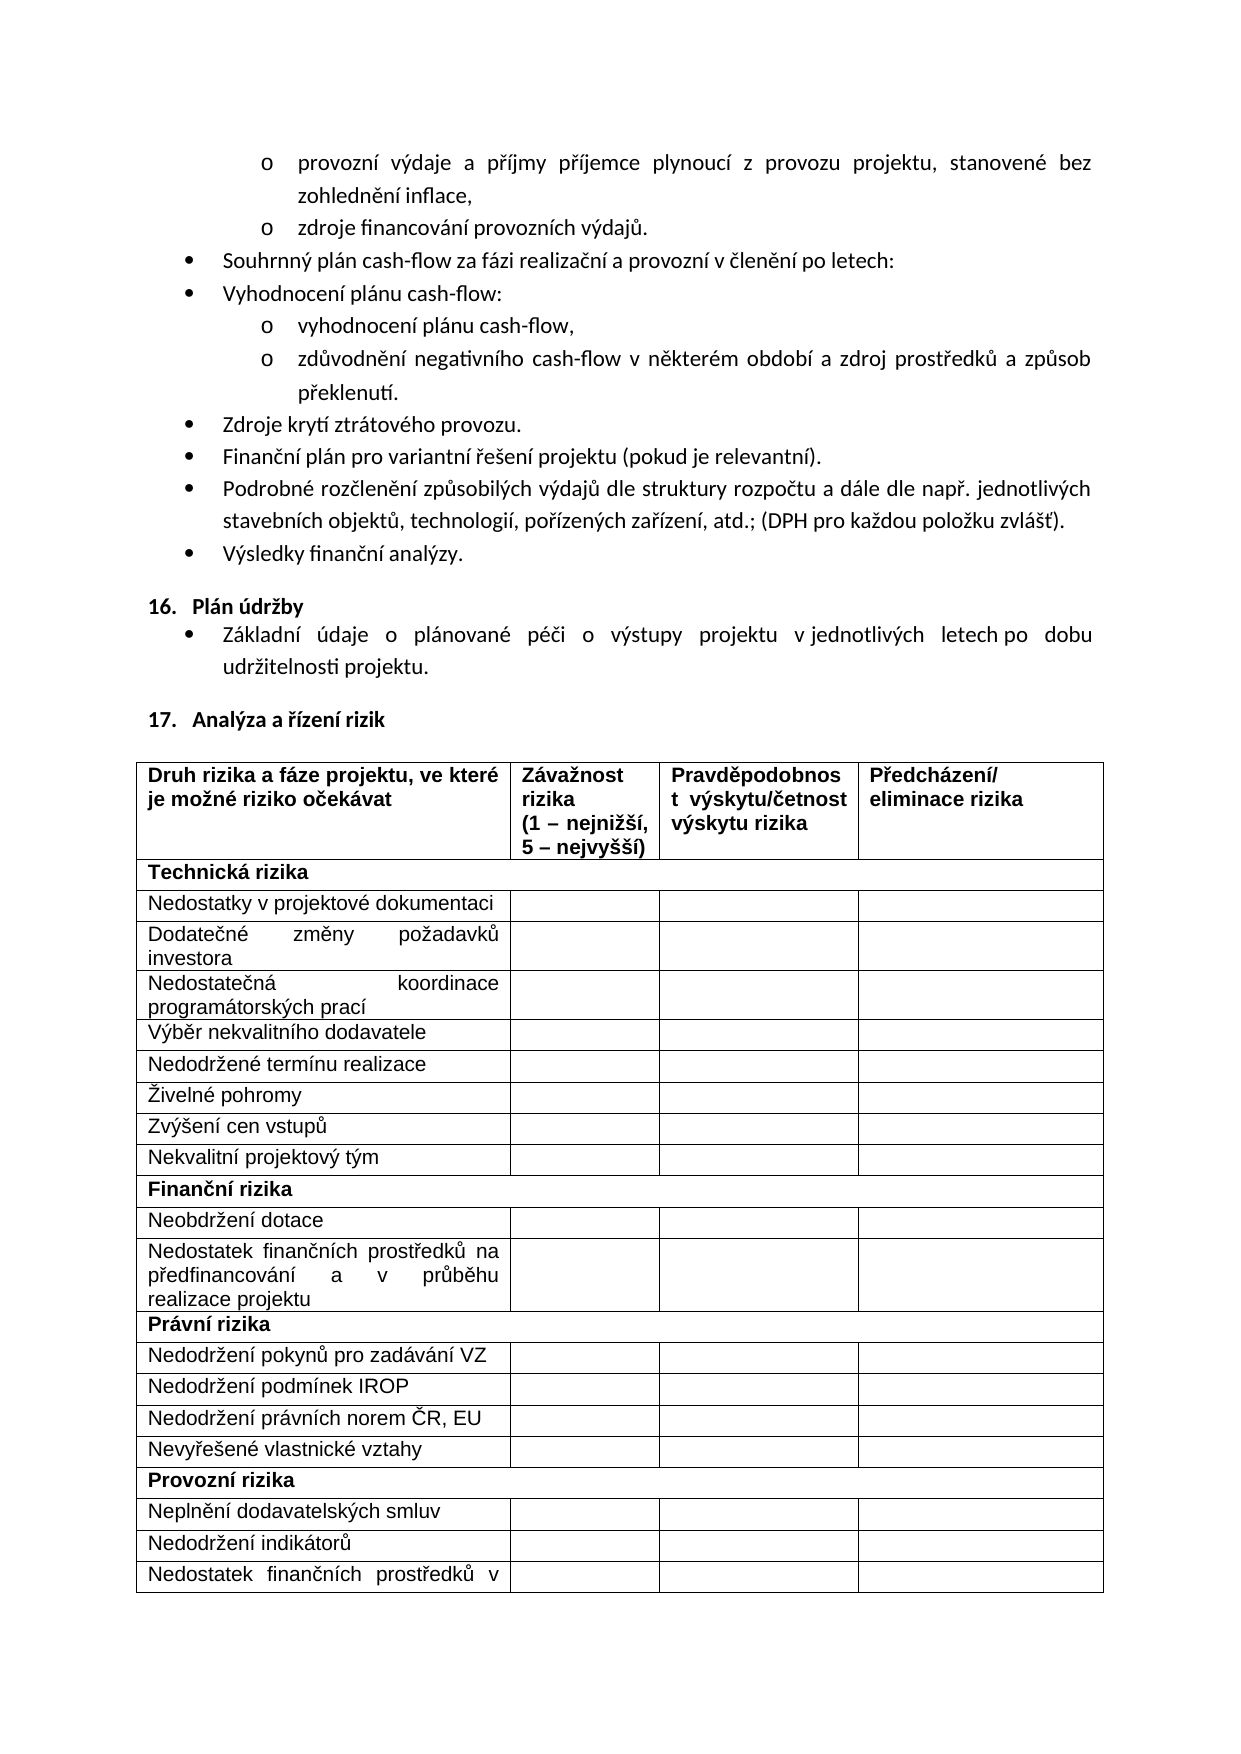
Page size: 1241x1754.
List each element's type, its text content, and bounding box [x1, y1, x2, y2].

list provozní výdaje a příjmy příjemce plynoucí z provozu projektu, stanovené bez zohlednění inflace, [260, 148, 1093, 209]
table_cell Dodatečné změny požadavků investora [137, 922, 510, 970]
table_cell [859, 1145, 1103, 1175]
table_cell [511, 1437, 659, 1467]
table_cell [859, 1562, 1103, 1592]
table_cell [859, 1406, 1103, 1436]
table_cell [511, 1114, 659, 1144]
table_cell Nedostatky v projektové dokumentaci [137, 891, 510, 921]
table_cell [660, 1406, 858, 1436]
table_cell Právní rizika [137, 1312, 1103, 1342]
table_cell [511, 1145, 659, 1175]
list Vyhodnocení plánu cash-flow: [185, 279, 1093, 307]
table_cell [859, 1208, 1103, 1238]
table_cell [511, 1562, 659, 1592]
table_cell Nevyřešené vlastnické vztahy [137, 1437, 510, 1467]
table_cell [859, 971, 1103, 1019]
table_cell [511, 1406, 659, 1436]
table_cell Finanční rizika [137, 1176, 1103, 1207]
table_cell [660, 1562, 858, 1592]
table_cell [859, 1499, 1103, 1529]
table_cell Výběr nekvalitního dodavatele [137, 1020, 510, 1050]
table_header Závažnost rizika (1 – nejnižší, 5 – nejvyšší) [511, 763, 659, 859]
table_cell [859, 1531, 1103, 1561]
table_cell [859, 1083, 1103, 1113]
list zdůvodnění negativního cash-flow v některém období a zdroj prostředků a způsob překlenutí. [260, 344, 1093, 406]
table_cell [660, 1020, 858, 1050]
subtitle Plán údržby [148, 592, 1093, 620]
list zdroje financování provozních výdajů. [260, 213, 1093, 242]
table_cell [511, 971, 659, 1019]
table_cell Nekvalitní projektový tým [137, 1145, 510, 1175]
table_cell [660, 1239, 858, 1311]
table_cell Živelné pohromy [137, 1083, 510, 1113]
table_cell [660, 1499, 858, 1529]
table_header Druh rizika a fáze projektu, ve které je možné riziko očekávat [137, 763, 510, 859]
table_cell [859, 1051, 1103, 1082]
table_cell [660, 1051, 858, 1082]
table_cell [511, 1374, 659, 1404]
table_cell Nedodržení pokynů pro zadávání VZ [137, 1343, 510, 1373]
list Podrobné rozčlenění způsobilých výdajů dle struktury rozpočtu a dále dle např. jednotlivých stavebních objektů, technologií, pořízených zařízení, atd.; (DPH pro každou položku zvlášť). [185, 474, 1093, 535]
table_cell Nedodržení indikátorů [137, 1531, 510, 1561]
table_cell [859, 1114, 1103, 1144]
table_cell [511, 1531, 659, 1561]
table_cell [660, 1374, 858, 1404]
list Finanční plán pro variantní řešení projektu (pokud je relevantní). [185, 442, 1093, 470]
table_cell Nedodržení právních norem ČR, EU [137, 1406, 510, 1436]
table_cell [859, 1020, 1103, 1050]
list Zdroje krytí ztrátového provozu. [185, 410, 1093, 438]
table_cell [137, 1562, 510, 1592]
table_cell [660, 1343, 858, 1373]
table_cell [859, 1343, 1103, 1373]
table_cell [511, 1020, 659, 1050]
table_cell Zvýšení cen vstupů [137, 1114, 510, 1144]
table_cell [511, 1343, 659, 1373]
table_cell Nedodržení podmínek IROP [137, 1374, 510, 1404]
table_cell Technická rizika [137, 860, 1103, 890]
list Souhrnný plán cash-flow za fázi realizační a provozní v členění po letech: [185, 247, 1093, 275]
table_header Pravděpodobnost výskytu/četnost výskytu rizika [660, 763, 858, 859]
table_cell Nedostatek finančních prostředků na předfinancování a v průběhu realizace projektu [137, 1239, 510, 1311]
table_cell [660, 1531, 858, 1561]
list Základní údaje o plánované péči o výstupy projektu v jednotlivých letech po dobu udržitelnosti projektu. [185, 620, 1093, 680]
table_cell [511, 1083, 659, 1113]
list vyhodnocení plánu cash-flow, [260, 311, 1093, 340]
table_cell [660, 891, 858, 921]
table_cell [660, 971, 858, 1019]
table_cell [859, 1239, 1103, 1311]
table_cell [511, 1208, 659, 1238]
subtitle Analýza a řízení rizik [148, 705, 1093, 733]
table_cell [660, 1083, 858, 1113]
table_cell [859, 922, 1103, 970]
table_cell [511, 1239, 659, 1311]
table_cell [660, 1145, 858, 1175]
table_cell [660, 922, 858, 970]
table_cell [660, 1208, 858, 1238]
table_cell [511, 891, 659, 921]
table_cell Neplnění dodavatelských smluv [137, 1499, 510, 1529]
table_cell [511, 922, 659, 970]
table_cell Provozní rizika [137, 1468, 1103, 1498]
table_cell [859, 1374, 1103, 1404]
table_cell [660, 1437, 858, 1467]
list Výsledky finanční analýzy. [185, 539, 1093, 567]
table_cell [859, 1437, 1103, 1467]
table_header Předcházení/eliminace rizika [859, 763, 1103, 859]
table_cell Nedostatečná koordinace programátorských prací [137, 971, 510, 1019]
table_cell Neobdržení dotace [137, 1208, 510, 1238]
table_cell [660, 1114, 858, 1144]
table_cell [511, 1499, 659, 1529]
table_cell [511, 1051, 659, 1082]
table_cell Nedodržené termínu realizace [137, 1051, 510, 1082]
table_cell [859, 891, 1103, 921]
